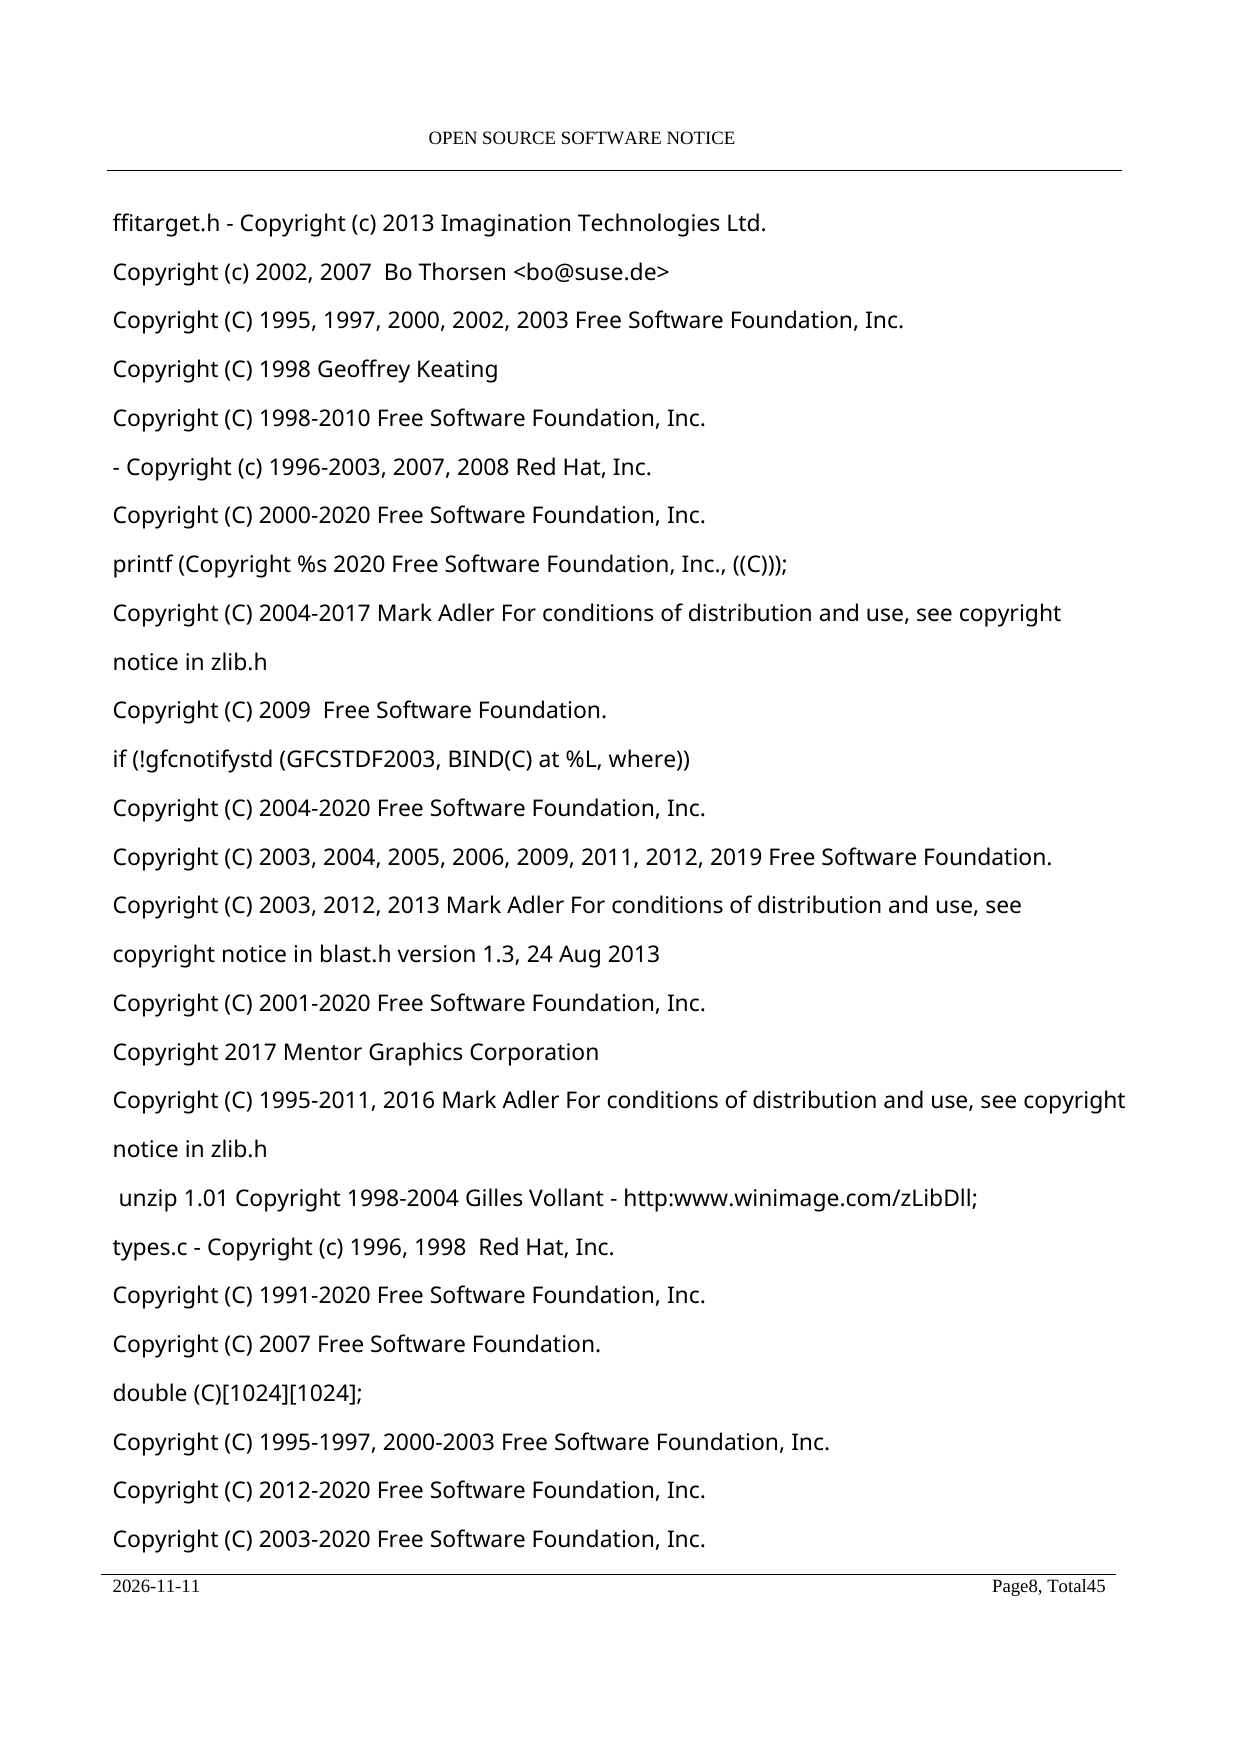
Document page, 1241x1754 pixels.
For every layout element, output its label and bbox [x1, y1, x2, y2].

text [112, 206, 1128, 1555]
